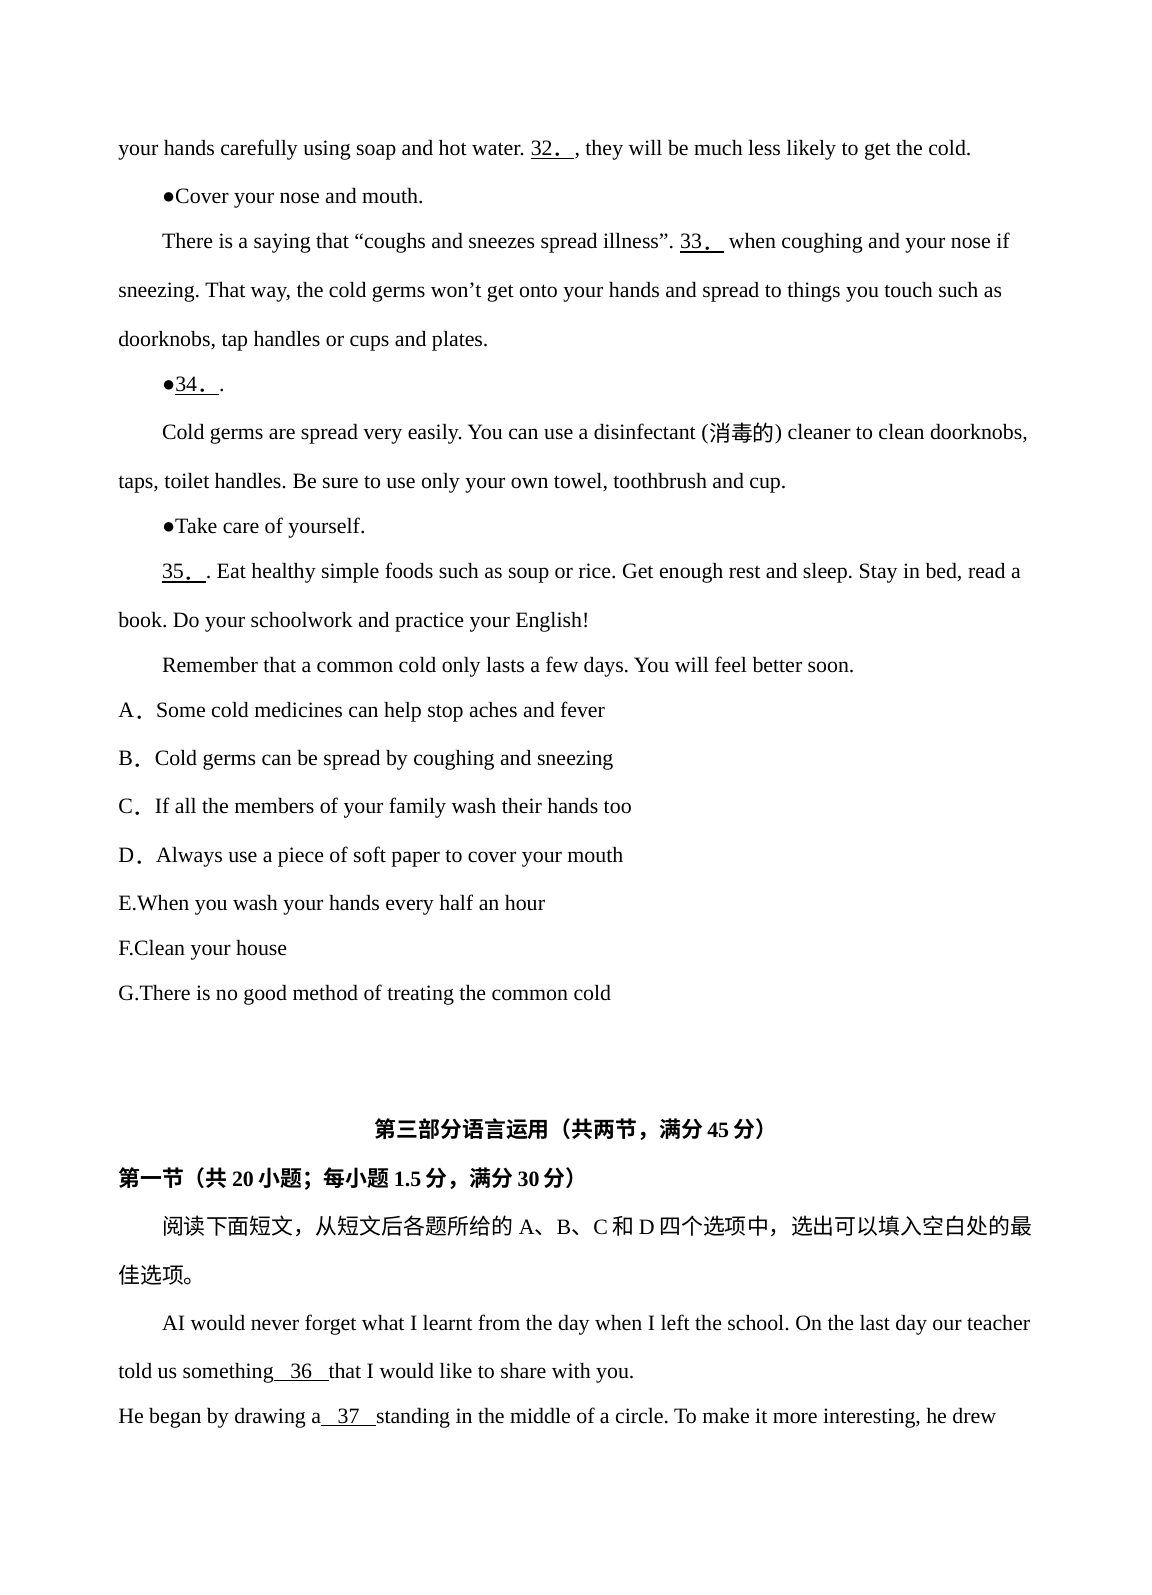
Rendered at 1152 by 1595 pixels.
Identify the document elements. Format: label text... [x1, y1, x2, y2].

text 阅读下面短文，从短文后各题所给的A、B、C和D四个选项中，选出可以填入空白处的最佳选项。 [118, 1209, 1033, 1290]
text Cold germs are spread very easily. You can use a disinfectant (消毒的) cleaner to clean doorknobs, taps, toilet handles. Be sure to use only your own towel, toothbrush and cup. [118, 415, 1033, 497]
text D．Always use a piece of soft paper to cover your mouth [118, 838, 1033, 871]
text 第一节（共20小题；每小题1.5分，满分30分） [118, 1160, 1033, 1193]
text 第三部分语言运用（共两节，满分45分） [118, 1112, 1033, 1144]
text There is a saying that “coughs and sneezes spread illness”. 33． when coughing and your nose if sneezing. That way, the cold germs won’t get onto your hands and spread to things you touch such as doorknobs, tap handles or cups and plates. [118, 224, 1033, 354]
text A．Some cold medicines can help stop aches and fever [118, 693, 1033, 726]
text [118, 131, 1033, 163]
text B．Cold germs can be spread by coughing and sneezing [118, 742, 1033, 774]
text 35．. Eat healthy simple foods such as soup or rice. Get enough rest and sleep. Stay in bed, read a book. Do your schoolwork and practice your English! [118, 554, 1033, 636]
text F.Clean your house [118, 932, 1033, 964]
text ●Take care of yourself. [118, 509, 1033, 542]
text AI would never forget what I learnt from the day when I left the school. On the last day our teacher told us something 36 that I would like to share with you. [118, 1306, 1033, 1387]
text Remember that a common cold only lasts a few days. You will feel better soon. [118, 648, 1033, 681]
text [118, 1400, 1033, 1432]
text C．If all the members of your family wash their hands too [118, 790, 1033, 822]
text G.There is no good method of treating the common cold [118, 977, 1033, 1009]
text ●Cover your nose and mouth. [118, 179, 1033, 212]
text E.When you wash your hands every half an hour [118, 887, 1033, 919]
text ●34．. [118, 367, 1033, 399]
